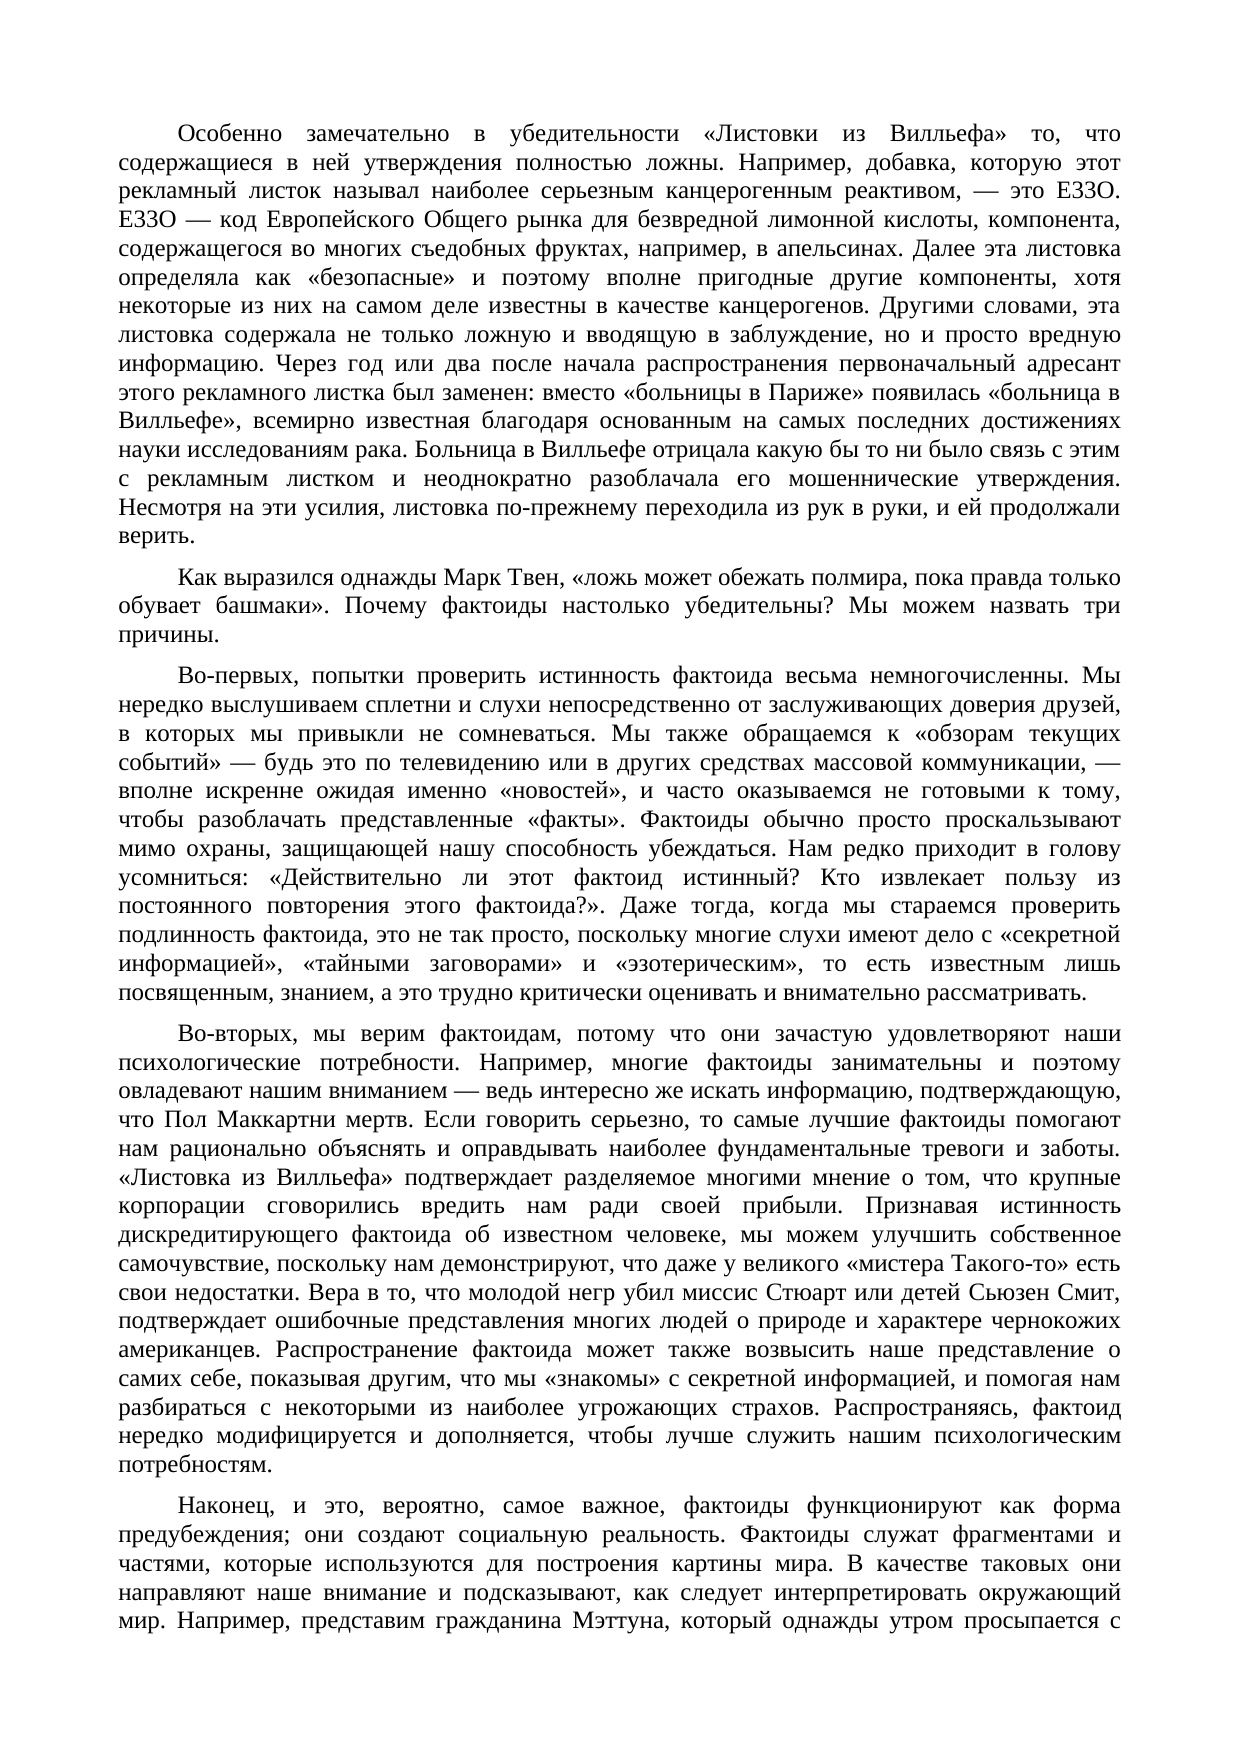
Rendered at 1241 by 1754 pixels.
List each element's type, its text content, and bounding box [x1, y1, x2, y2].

text Особенно замечательно в убедительности «Листовки из Вилльефа» то, что содержащиеся в ней утверждения полностью ложны. Например, добавка, которую этот рекламный листок называл наиболее серьезным канцерогенным реактивом, — это Е33О. Е33О — код Европейского Общего рынка для безвредной лимонной кислоты, компонента, содержащегося во многих съедобных фруктах, например, в апельсинах. Далее эта листовка определяла как «безопасные» и поэтому вполне пригодные другие компоненты, хотя некоторые из них на самом деле известны в качестве канцерогенов. Другими словами, эта листовка содержала не только ложную и вводящую в заблуждение, но и просто вредную информацию. Через год или два после начала распространения первоначальный адресант этого рекламного листка был заменен: вместо «больницы в Париже» появилась «больница в Вилльефе», всемирно известная благодаря основанным на самых последних достижениях науки исследованиям рака. Больница в Вилльефе отрицала какую бы то ни было связь с этим с рекламным листком и неоднократно разоблачала его мошеннические утверждения. Несмотря на эти усилия, листовка по-прежнему переходила из рук в руки, и ей продолжали верить. [118, 118, 1122, 549]
text Во-первых, попытки проверить истинность фактоида весьма немногочисленны. Мы нередко выслушиваем сплетни и слухи непосредственно от заслуживающих доверия друзей, в которых мы привыкли не сомневаться. Мы также обращаемся к «обзорам текущих событий» — будь это по телевидению или в других средствах массовой коммуникации, — вполне искренне ожидая именно «новостей», и часто оказываемся не готовыми к тому, чтобы разоблачать представленные «факты». Фактоиды обычно просто проскальзывают мимо охраны, защищающей нашу способность убеждаться. Нам редко приходит в голову усомниться: «Действительно ли этот фактоид истинный? Кто извлекает пользу из постоянного повторения этого фактоида?». Даже тогда, когда мы стараемся проверить подлинность фактоида, это не так просто, поскольку многие слухи имеют дело с «секретной информацией», «тайными заговорами» и «эзотерическим», то есть известным лишь посвященным, знанием, а это трудно критически оценивать и внимательно рассматривать. [118, 661, 1122, 1006]
text Во-вторых, мы верим фактоидам, потому что они зачастую удовлетворяют наши психологические потребности. Например, многие фактоиды занимательны и поэтому овладевают нашим вниманием — ведь интересно же искать информацию, подтверждающую, что Пол Маккартни мертв. Если говорить серьезно, то самые лучшие фактоиды помогают нам рационально объяснять и оправдывать наиболее фундаментальные тревоги и заботы. «Листовка из Вилльефа» подтверждает разделяемое многими мнение о том, что крупные корпорации сговорились вредить нам ради своей прибыли. Признавая истинность дискредитирующего фактоида об известном человеке, мы можем улучшить собственное самочувствие, поскольку нам демонстрируют, что даже у великого «мистера Такого-то» есть свои недостатки. Вера в то, что молодой негр убил миссис Стюарт или детей Сьюзен Смит, подтверждает ошибочные представления многих людей о природе и характере чернокожих американцев. Распространение фактоида может также возвысить наше представление о самих себе, показывая другим, что мы «знакомы» с секретной информацией, и помогая нам разбираться с некоторыми из наиболее угрожающих страхов. Распространяясь, фактоид нередко модифицируется и дополняется, чтобы лучше служить нашим психологическим потребностям. [118, 1018, 1122, 1478]
text Как выразился однажды Марк Твен, «ложь может обежать полмира, пока правда только обувает башмаки». Почему фактоиды настолько убедительны? Мы можем назвать три причины. [118, 562, 1122, 648]
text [118, 1491, 1122, 1634]
